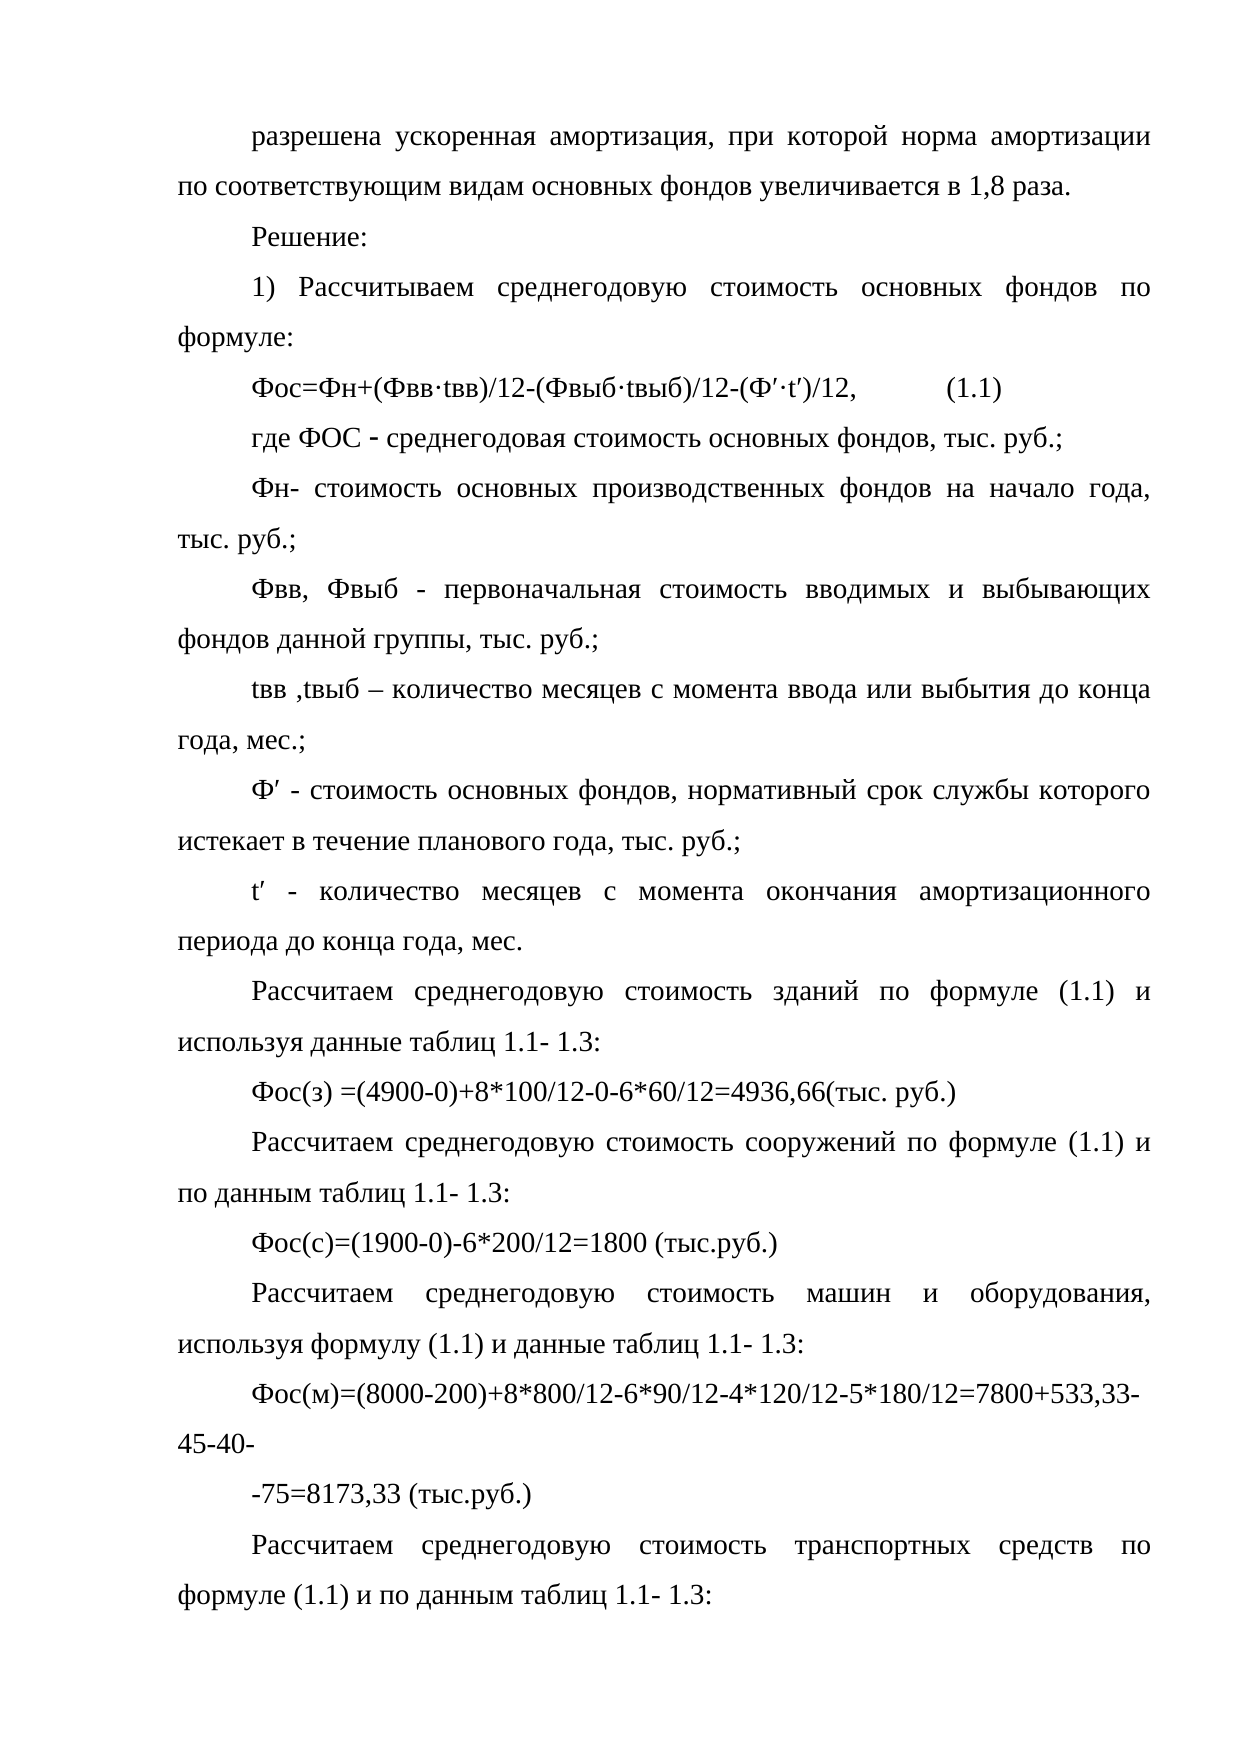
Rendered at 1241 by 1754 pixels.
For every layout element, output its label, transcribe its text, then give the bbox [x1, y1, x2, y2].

text Фн- стоимость основных производственных фондов на начало года, тыс. руб.; [177, 470, 1152, 554]
text Рассчитаем среднегодовую стоимость машин и оборудования, используя формулу (1.1) и данные таблиц 1.1- 1.3: [177, 1275, 1152, 1359]
text tвв ,tвыб – количество месяцев с момента ввода или выбытия до конца года, мес.; [177, 672, 1152, 756]
text Рассчитаем среднегодовую стоимость транспортных средств по формуле (1.1) и по данным таблиц 1.1- 1.3: [177, 1527, 1152, 1611]
text t′ - количество месяцев с момента окончания амортизационного периода до конца года, мес. [177, 873, 1152, 957]
text Ф′ - стоимость основных фондов, нормативный срок службы которого истекает в течение планового года, тыс. руб.; [177, 772, 1152, 856]
text Фос(м)=(8000-200)+8*800/12-6*90/12-4*120/12-5*180/12=7800+533,33-45-40- [177, 1376, 1152, 1460]
text Фос(з) =(4900-0)+8*100/12-0-6*60/12=4936,66(тыс. руб.) [177, 1074, 1152, 1108]
text 1) Рассчитываем среднегодовую стоимость основных фондов по формуле: [177, 269, 1152, 353]
text Фос(с)=(1900-0)-6*200/12=1800 (тыс.руб.) [177, 1225, 1152, 1259]
text где ФОС среднегодовая стоимость основных фондов, тыс. руб.; [177, 420, 1152, 454]
text Фвв, Фвыб - первоначальная стоимость вводимых и выбывающих фондов данной группы, тыс. руб.; [177, 571, 1152, 655]
text -75=8173,33 (тыс.руб.) [177, 1477, 1152, 1510]
text Рассчитаем среднегодовую стоимость сооружений по формуле (1.1) и по данным таблиц 1.1- 1.3: [177, 1124, 1152, 1208]
text Решение: [177, 219, 1152, 252]
text Фос=Фн+(Фвв·tвв)/12-(Фвыб·tвыб)/12-(Ф′·t′)/12, (1.1) [177, 370, 1152, 403]
text разрешена ускоренная амортизация, при которой норма амортизации по соответствующим видам основных фондов увеличивается в 1,8 раза. [177, 118, 1152, 202]
text Рассчитаем среднегодовую стоимость зданий по формуле (1.1) и используя данные таблиц 1.1- 1.3: [177, 973, 1152, 1057]
